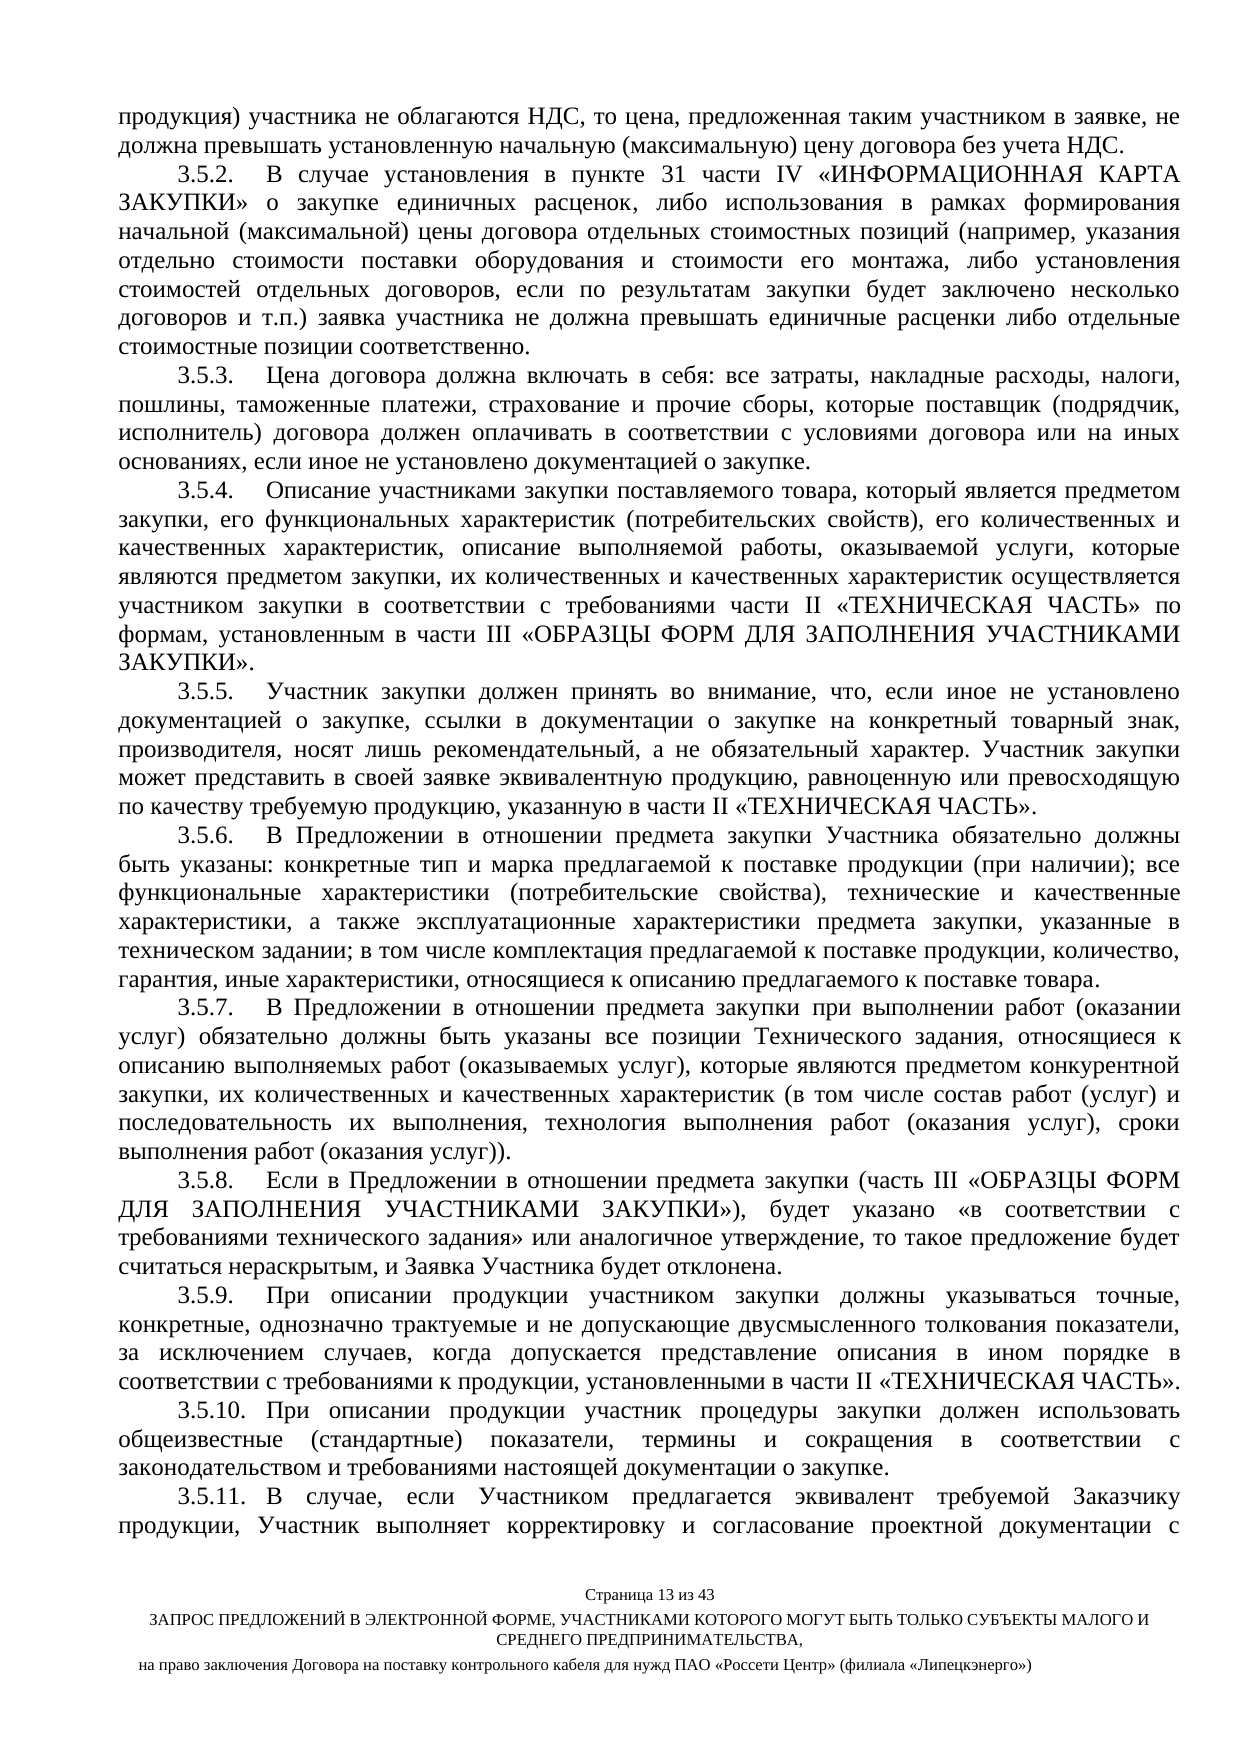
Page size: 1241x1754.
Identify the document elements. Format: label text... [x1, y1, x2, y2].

subtitle При описании продукции участник процедуры закупки должен использовать общеизвестные (стандартные) показатели, термины и сокращения в соответствии с законодательством и требованиями настоящей документации о закупке. [118, 1395, 1181, 1481]
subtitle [118, 1481, 1181, 1539]
subtitle Описание участниками закупки поставляемого товара, который является предметом закупки, его функциональных характеристик (потребительских свойств), его количественных и качественных характеристик, описание выполняемой работы, оказываемой услуги, которые являются предметом закупки, их количественных и качественных характеристик осуществляется участником закупки в соответствии с требованиями части II «ТЕХНИЧЕСКАЯ ЧАСТЬ» по формам, установленным в части III «ОБРАЗЦЫ ФОРМ ДЛЯ ЗАПОЛНЕНИЯ УЧАСТНИКАМИ ЗАКУПКИ». [118, 475, 1181, 676]
subtitle В случае установления в пункте 31 части IV «ИНФОРМАЦИОННАЯ КАРТА ЗАКУПКИ» о закупке единичных расценок, либо использования в рамках формирования начальной (максимальной) цены договора отдельных стоимостных позиций (например, указания отдельно стоимости поставки оборудования и стоимости его монтажа, либо установления стоимостей отдельных договоров, если по результатам закупки будет заключено несколько договоров и т.п.) заявка участника не должна превышать единичные расценки либо отдельные стоимостные позиции соответственно. [118, 159, 1181, 360]
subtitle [118, 101, 1181, 159]
subtitle В Предложении в отношении предмета закупки Участника обязательно должны быть указаны: конкретные тип и марка предлагаемой к поставке продукции (при наличии); все функциональные характеристики (потребительские свойства), технические и качественные характеристики, а также эксплуатационные характеристики предмета закупки, указанные в техническом задании; в том числе комплектация предлагаемой к поставке продукции, количество, гарантия, иные характеристики, относящиеся к описанию предлагаемого к поставке товара. [118, 820, 1181, 992]
subtitle Если в Предложении в отношении предмета закупки (часть III «ОБРАЗЦЫ ФОРМ ДЛЯ ЗАПОЛНЕНИЯ УЧАСТНИКАМИ ЗАКУПКИ»), будет указано «в соответствии с требованиями технического задания» или аналогичное утверждение, то такое предложение будет считаться нераскрытым, и Заявка Участника будет отклонена. [118, 1165, 1181, 1280]
subtitle Участник закупки должен принять во внимание, что, если иное не установлено документацией о закупке, ссылки в документации о закупке на конкретный товарный знак, производителя, носят лишь рекомендательный, а не обязательный характер. Участник закупки может представить в своей заявке эквивалентную продукцию, равноценную или превосходящую по качеству требуемую продукцию, указанную в части II «ТЕХНИЧЕСКАЯ ЧАСТЬ». [118, 676, 1181, 820]
subtitle При описании продукции участником закупки должны указываться точные, конкретные, однозначно трактуемые и не допускающие двусмысленного толкования показатели, за исключением случаев, когда допускается представление описания в ином порядке в соответствии с требованиями к продукции, установленными в части II «ТЕХНИЧЕСКАЯ ЧАСТЬ». [118, 1280, 1181, 1395]
subtitle В Предложении в отношении предмета закупки при выполнении работ (оказании услуг) обязательно должны быть указаны все позиции Технического задания, относящиеся к описанию выполняемых работ (оказываемых услуг), которые являются предметом конкурентной закупки, их количественных и качественных характеристик (в том числе состав работ (услуг) и последовательность их выполнения, технология выполнения работ (оказания услуг), сроки выполнения работ (оказания услуг)). [118, 992, 1181, 1165]
subtitle Цена договора должна включать в себя: все затраты, накладные расходы, налоги, пошлины, таможенные платежи, страхование и прочие сборы, которые поставщик (подрядчик, исполнитель) договора должен оплачивать в соответствии с условиями договора или на иных основаниях, если иное не установлено документацией о закупке. [118, 360, 1181, 475]
